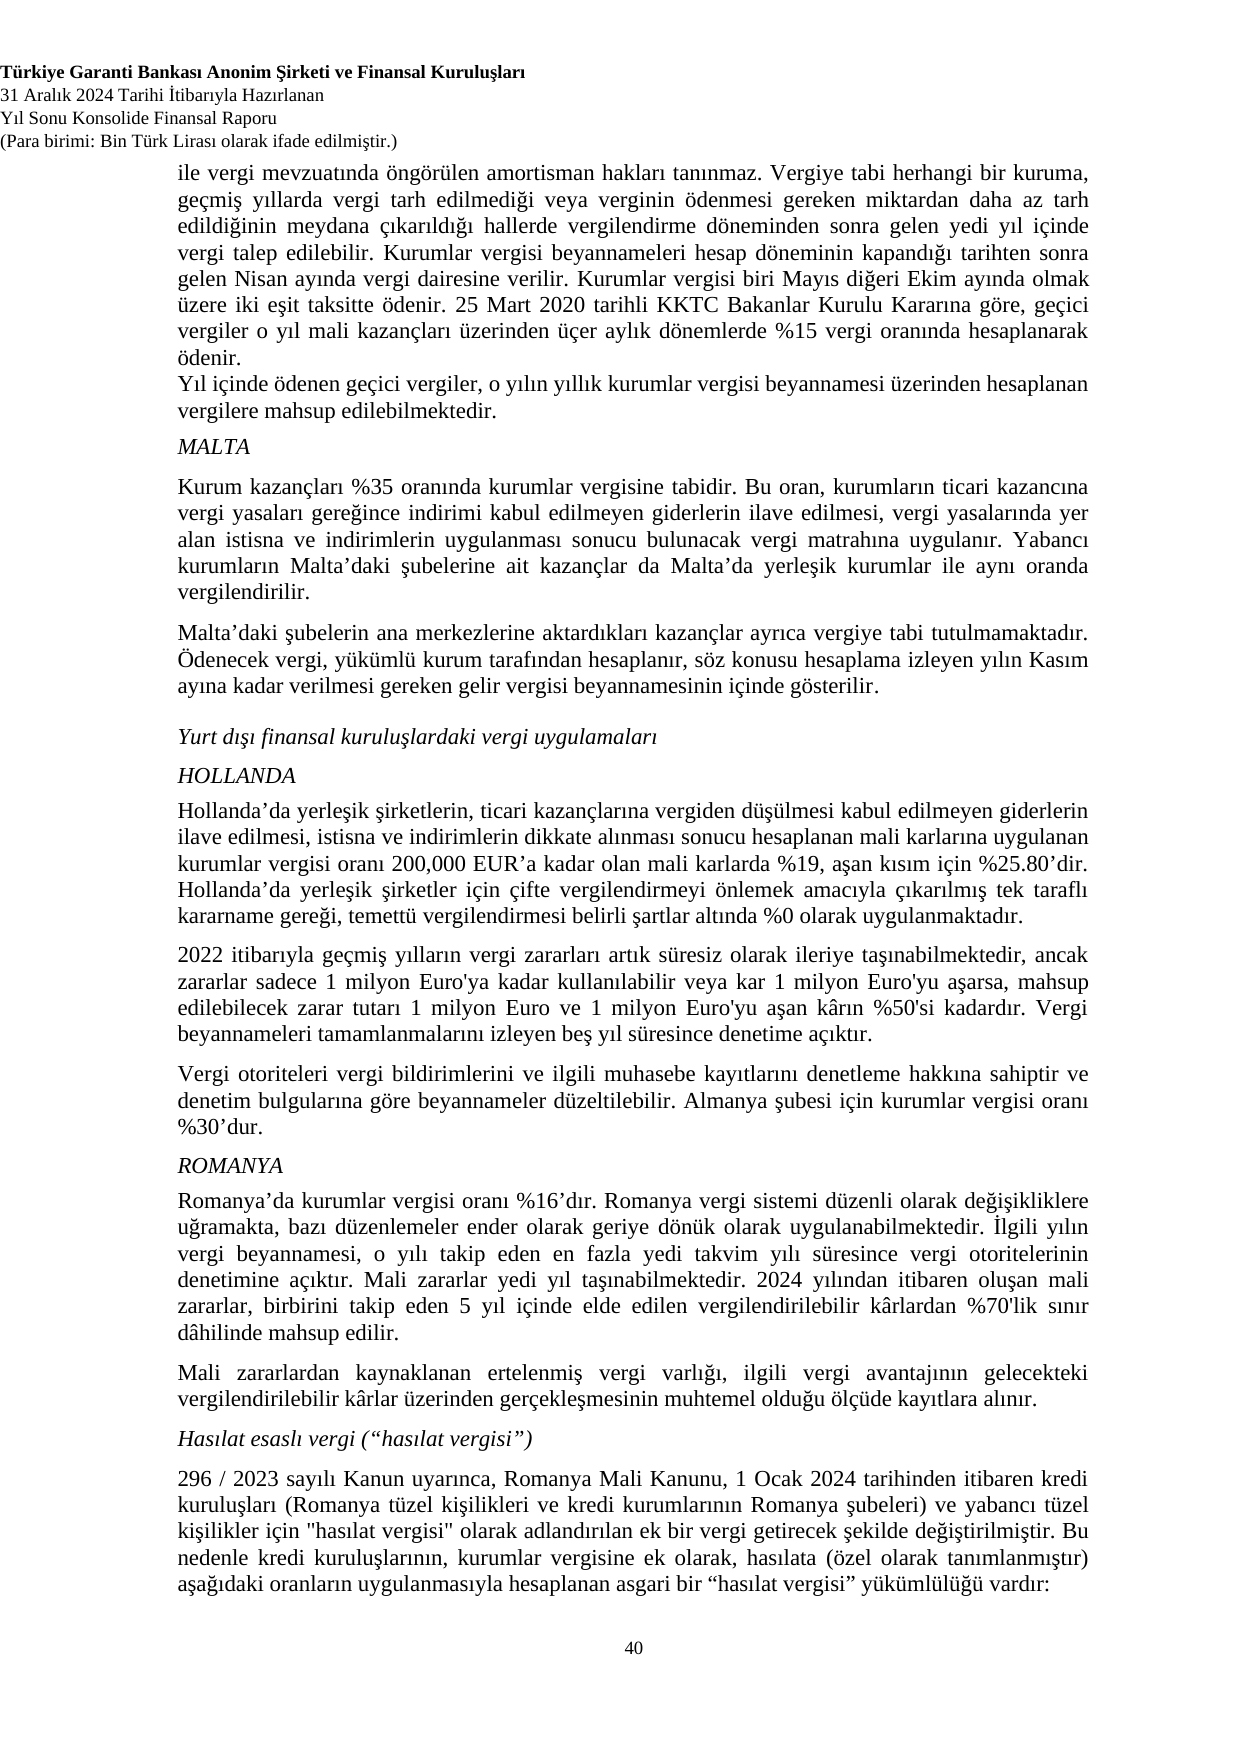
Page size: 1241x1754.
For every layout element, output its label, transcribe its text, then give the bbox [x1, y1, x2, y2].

text Hasılat esaslı vergi (“hasılat vergisi”) [177, 1425, 1090, 1451]
text Yıl içinde ödenen geçici vergiler, o yılın yıllık kurumlar vergisi beyannamesi üzerinden hesaplanan vergilere mahsup edilebilmektedir. [177, 370, 1090, 423]
text Hollanda’da yerleşik şirketlerin, ticari kazançlarına vergiden düşülmesi kabul edilmeyen giderlerin ilave edilmesi, istisna ve indirimlerin dikkate alınması sonucu hesaplanan mali karlarına uygulanan kurumlar vergisi oranı 200,000 EUR’a kadar olan mali karlarda %19, aşan kısım için %25.80’dir. Hollanda’da yerleşik şirketler için çifte vergilendirmeyi önlemek amacıyla çıkarılmış tek taraflı kararname gereği, temettü vergilendirmesi belirli şartlar altında %0 olarak uygulanmaktadır. [177, 797, 1090, 929]
text MALTA [177, 436, 1090, 459]
text Mali zararlardan kaynaklanan ertelenmiş vergi varlığı, ilgili vergi avantajının gelecekteki vergilendirilebilir kârlar üzerinden gerçekleşmesinin muhtemel olduğu ölçüde kayıtlara alınır. [177, 1358, 1090, 1411]
text Vergi otoriteleri vergi bildirimlerini ve ilgili muhasebe kayıtlarını denetleme hakkına sahiptir ve denetim bulgularına göre beyannameler düzeltilebilir. Almanya şubesi için kurumlar vergisi oranı %30’dur. [177, 1060, 1090, 1139]
text HOLLANDA [177, 763, 1090, 789]
text ROMANYA [177, 1153, 1090, 1178]
text Yurt dışı finansal kuruluşlardaki vergi uygulamaları [177, 723, 1090, 750]
text Malta’daki şubelerin ana merkezlerine aktardıkları kazançlar ayrıca vergiye tabi tutulmamaktadır. Ödenecek vergi, yükümlü kurum tarafından hesaplanır, söz konusu hesaplama izleyen yılın Kasım ayına kadar verilmesi gereken gelir vergisi beyannamesinin içinde gösterilir. [177, 619, 1090, 698]
text 296 / 2023 sayılı Kanun uyarınca, Romanya Mali Kanunu, 1 Ocak 2024 tarihinden itibaren kredi kuruluşları (Romanya tüzel kişilikleri ve kredi kurumlarının Romanya şubeleri) ve yabancı tüzel kişilikler için "hasılat vergisi" olarak adlandırılan ek bir vergi getirecek şekilde değiştirilmiştir. Bu nedenle kredi kuruluşlarının, kurumlar vergisine ek olarak, hasılata (özel olarak tanımlanmıştır) aşağıdaki oranların uygulanmasıyla hesaplanan asgari bir “hasılat vergisi” yükümlülüğü vardır: [177, 1465, 1090, 1596]
text Romanya’da kurumlar vergisi oranı %16’dır. Romanya vergi sistemi düzenli olarak değişikliklere uğramakta, bazı düzenlemeler ender olarak geriye dönük olarak uygulanabilmektedir. İlgili yılın vergi beyannamesi, o yılı takip eden en fazla yedi takvim yılı süresince vergi otoritelerinin denetimine açıktır. Mali zararlar yedi yıl taşınabilmektedir. 2024 yılından itibaren oluşan mali zararlar, birbirini takip eden 5 yıl içinde elde edilen vergilendirilebilir kârlardan %70'lik sınır dâhilinde mahsup edilir. [177, 1187, 1090, 1345]
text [177, 159, 1090, 370]
text Kurum kazançları %35 oranında kurumlar vergisine tabidir. Bu oran, kurumların ticari kazancına vergi yasaları gereğince indirimi kabul edilmeyen giderlerin ilave edilmesi, vergi yasalarında yer alan istisna ve indirimlerin uygulanması sonucu bulunacak vergi matrahına uygulanır. Yabancı kurumların Malta’daki şubelerine ait kazançlar da Malta’da yerleşik kurumlar ile aynı oranda vergilendirilir. [177, 473, 1090, 605]
text 2022 itibarıyla geçmiş yılların vergi zararları artık süresiz olarak ileriye taşınabilmektedir, ancak zararlar sadece 1 milyon Euro'ya kadar kullanılabilir veya kar 1 milyon Euro'yu aşarsa, mahsup edilebilecek zarar tutarı 1 milyon Euro ve 1 milyon Euro'yu aşan kârın %50'si kadardır. Vergi beyannameleri tamamlanmalarını izleyen beş yıl süresince denetime açıktır. [177, 941, 1090, 1047]
